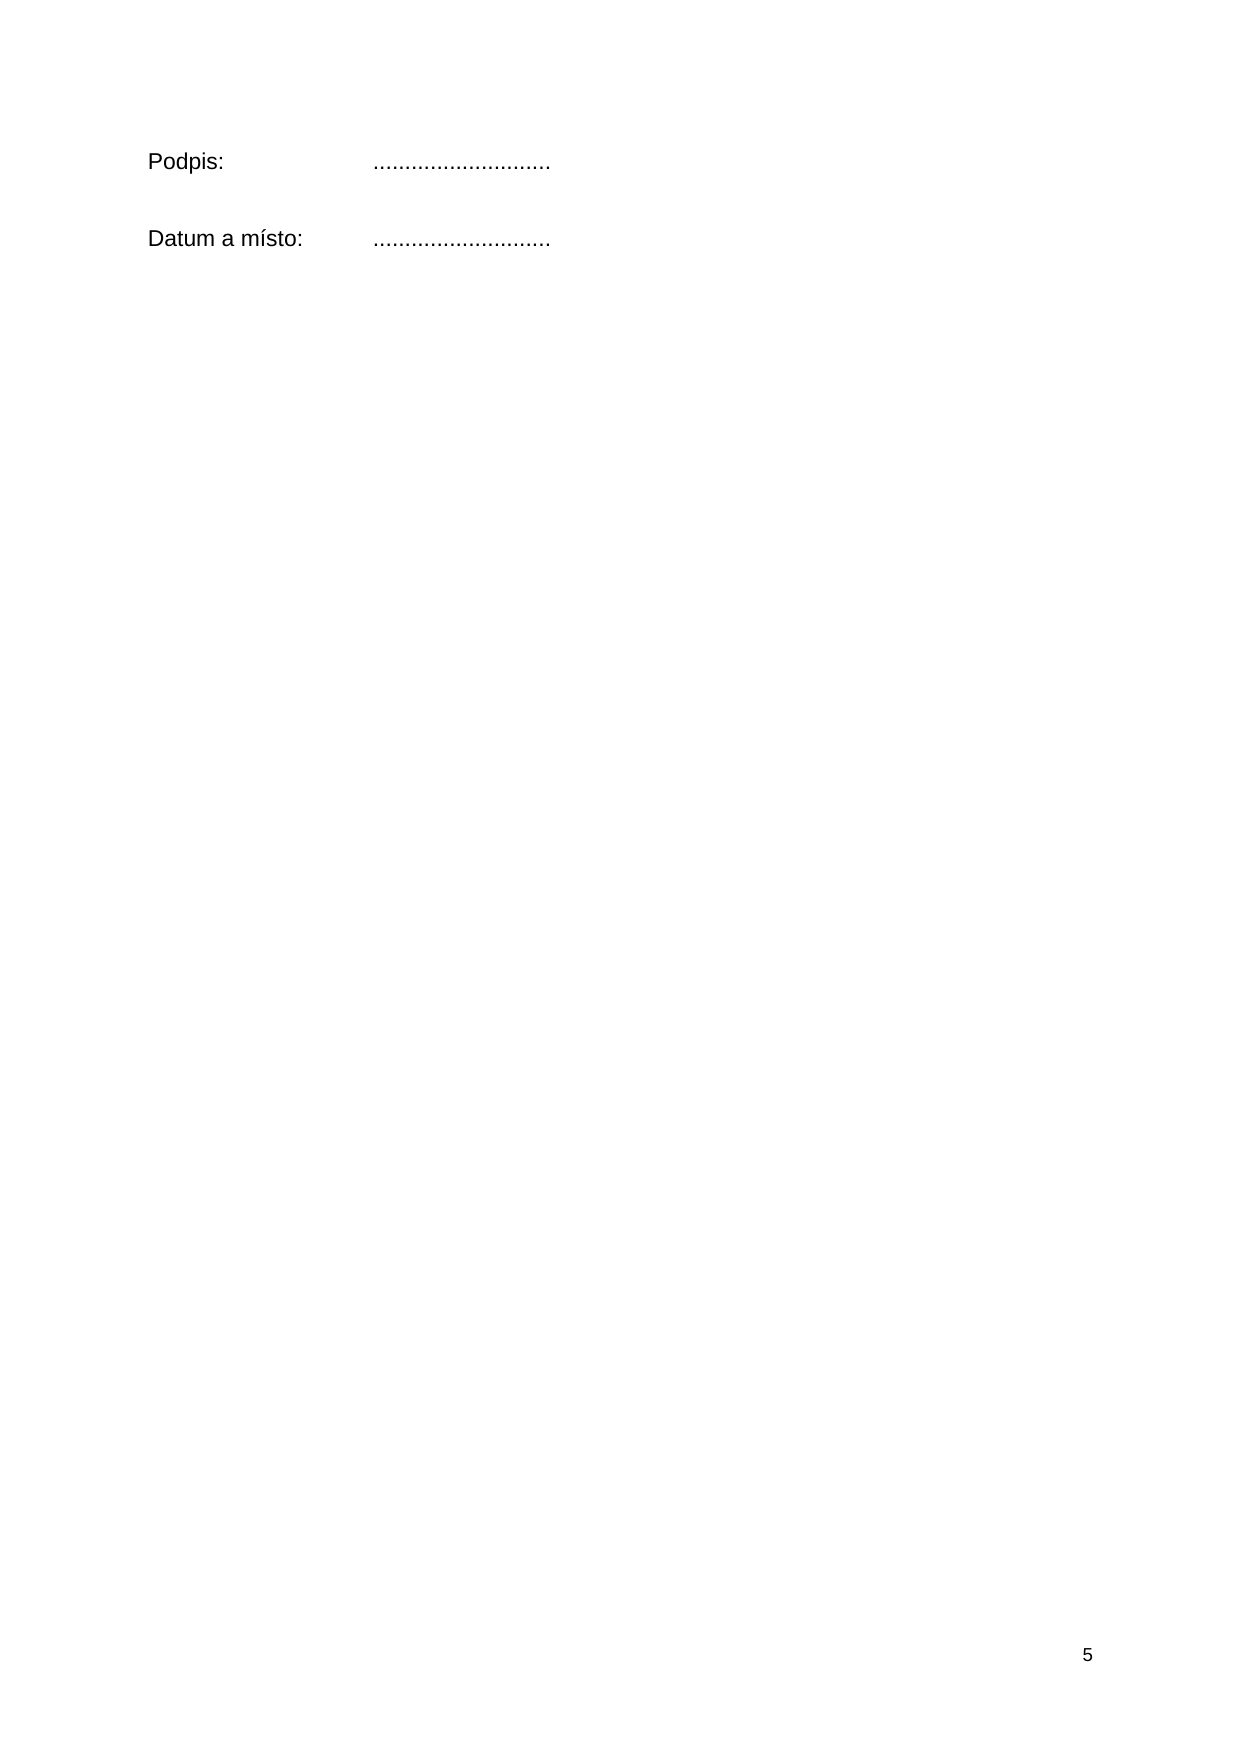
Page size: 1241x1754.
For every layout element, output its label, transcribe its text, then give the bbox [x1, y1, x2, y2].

text Podpis: ............................ [148, 148, 1093, 174]
text Datum a místo: ............................ [148, 225, 1093, 252]
